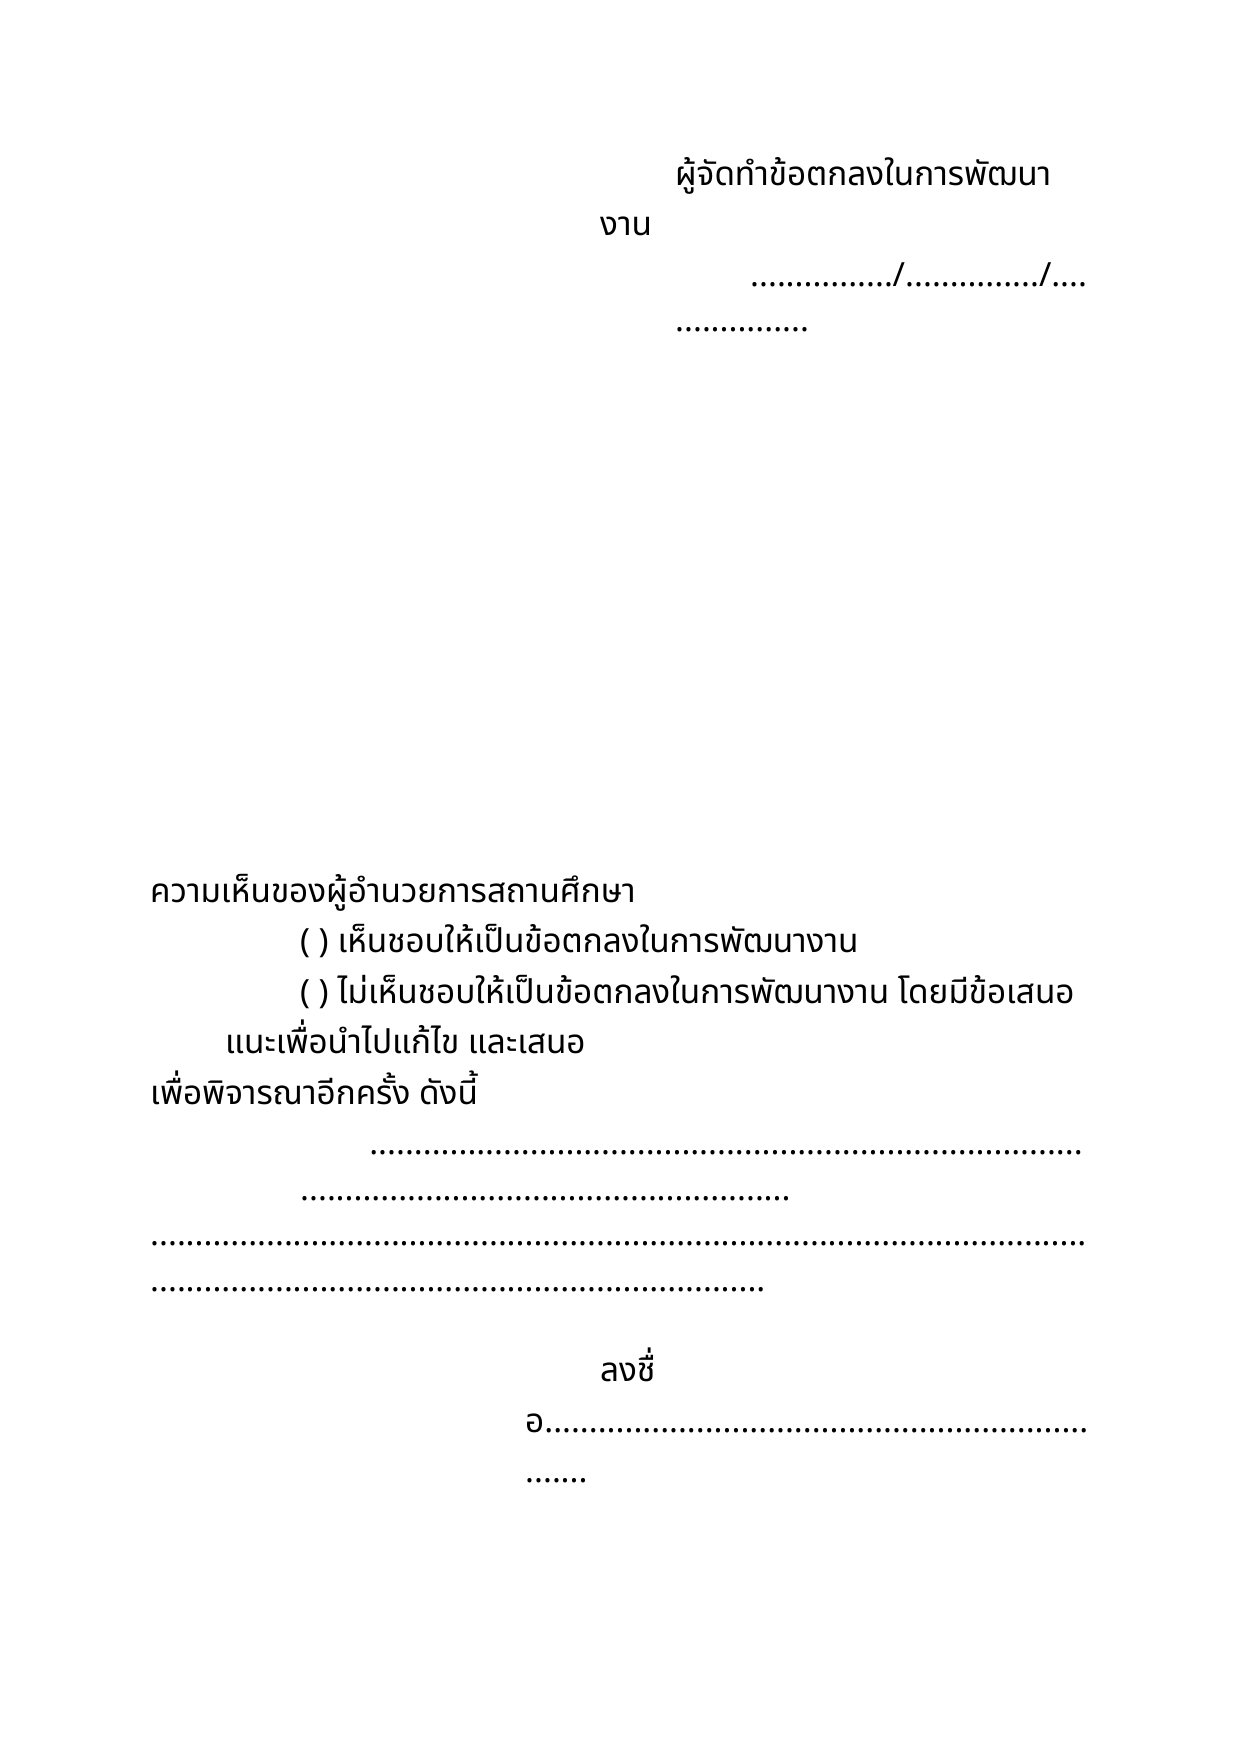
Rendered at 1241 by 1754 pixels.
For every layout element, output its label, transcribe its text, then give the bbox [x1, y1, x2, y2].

text ความเห็็็่ดหกวฟดบรนของผู้อำนวยการสถานศึกษา [150, 867, 1090, 917]
text .............................................................................................................................................................................. [150, 1210, 1090, 1301]
text ( ) เห็นชอบให้เป็นข้อตกลงในการพัฒนางาน [225, 917, 1090, 968]
text ................/.............../................... [675, 251, 1090, 342]
text ....................................................................................................................................... [300, 1119, 1090, 1210]
text ( ) ไม่เห็นชอบให้เป็นข้อตกลงในการพัฒนางาน โดยมีข้อเสนอแนะเพื่อนำไปแก้ไข และเสนอ [225, 968, 1090, 1069]
text เพื่อพิจารณาอีกครั้ง ดังนี้ [150, 1069, 1090, 1119]
text ผู้จัดทำข้อตกลงในการพัฒนางาน [600, 150, 1090, 251]
text ลงชื่อ.................................................................... [525, 1346, 1090, 1493]
